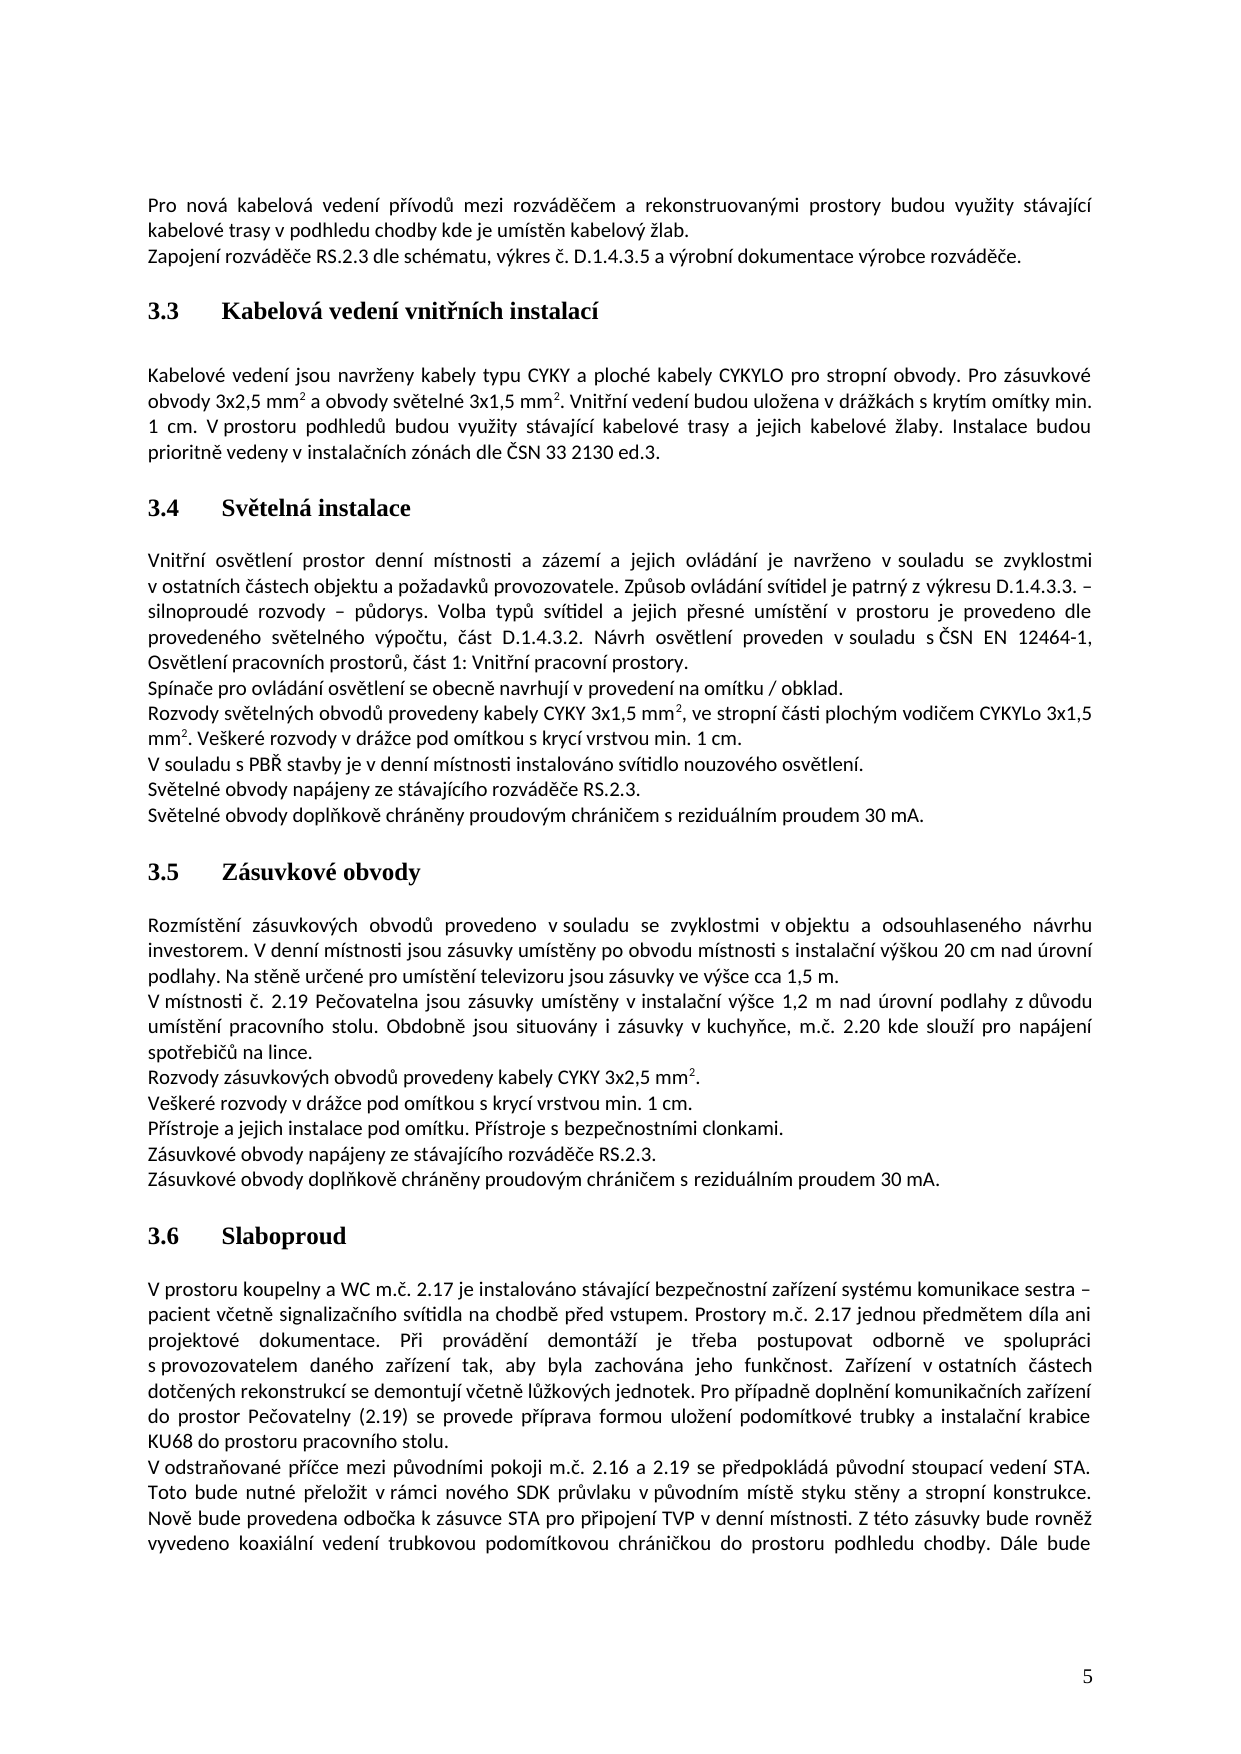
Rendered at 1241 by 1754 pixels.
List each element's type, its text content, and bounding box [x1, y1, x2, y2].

text 3.6 Slaboproud [148, 1221, 1092, 1250]
text 3.5 Zásuvkové obvody [148, 857, 1092, 886]
text Vnitřní osvětlení prostor denní místnosti a zázemí a jejich ovládání je navrženo v souladu se zvyklostmi v ostatních částech objektu a požadavků provozovatele. Způsob ovládání svítidel je patrný z výkresu D.1.4.3.3. – silnoproudé rozvody – půdorys. Volba typů svítidel a jejich přesné umístění v prostoru je provedeno dle provedeného světelného výpočtu, část D.1.4.3.2. Návrh osvětlení proveden v souladu s ČSN EN 12464-1, Osvětlení pracovních prostorů, část 1: Vnitřní pracovní prostory. [148, 548, 1092, 675]
text Rozvody světelných obvodů provedeny kabely CYKY 3x1,5 mm2, ve stropní části plochým vodičem CYKYLo 3x1,5 mm2. Veškeré rozvody v drážce pod omítkou s krycí vrstvou min. 1 cm. [148, 700, 1092, 751]
text V souladu s PBŘ stavby je v denní místnosti instalováno svítidlo nouzového osvětlení. [148, 751, 1092, 776]
text Rozvody zásuvkových obvodů provedeny kabely CYKY 3x2,5 mm2. [148, 1064, 1092, 1090]
text Pro nová kabelová vedení přívodů mezi rozváděčem a rekonstruovanými prostory budou využity stávající kabelové trasy v podhledu chodby kde je umístěn kabelový žlab. [148, 192, 1092, 243]
text V místnosti č. 2.19 Pečovatelna jsou zásuvky umístěny v instalační výšce 1,2 m nad úrovní podlahy z důvodu umístění pracovního stolu. Obdobně jsou situovány i zásuvky v kuchyňce, m.č. 2.20 kde slouží pro napájení spotřebičů na lince. [148, 988, 1092, 1064]
text Rozmístění zásuvkových obvodů provedeno v souladu se zvyklostmi v objektu a odsouhlaseného návrhu investorem. V denní místnosti jsou zásuvky umístěny po obvodu místnosti s instalační výškou 20 cm nad úrovní podlahy. Na stěně určené pro umístění televizoru jsou zásuvky ve výšce cca 1,5 m. [148, 912, 1092, 988]
text Světelné obvody doplňkově chráněny proudovým chráničem s reziduálním proudem 30 mA. [148, 802, 1092, 827]
text Světelné obvody napájeny ze stávajícího rozváděče RS.2.3. [148, 776, 1092, 802]
text Kabelové vedení jsou navrženy kabely typu CYKY a ploché kabely CYKYLO pro stropní obvody. Pro zásuvkové obvody 3x2,5 mm2 a obvody světelné 3x1,5 mm2. Vnitřní vedení budou uložena v drážkách s krytím omítky min. 1 cm. V prostoru podhledů budou využity stávající kabelové trasy a jejich kabelové žlaby. Instalace budou prioritně vedeny v instalačních zónách dle ČSN 33 2130 ed.3. [148, 363, 1092, 464]
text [148, 1454, 1092, 1556]
text Zásuvkové obvody doplňkově chráněny proudovým chráničem s reziduálním proudem 30 mA. [148, 1166, 1092, 1192]
text V prostoru koupelny a WC m.č. 2.17 je instalováno stávající bezpečnostní zařízení systému komunikace sestra – pacient včetně signalizačního svítidla na chodbě před vstupem. Prostory m.č. 2.17 jednou předmětem díla ani projektové dokumentace. Při provádění demontáží je třeba postupovat odborně ve spolupráci s provozovatelem daného zařízení tak, aby byla zachována jeho funkčnost. Zařízení v ostatních částech dotčených rekonstrukcí se demontují včetně lůžkových jednotek. Pro případně doplnění komunikačních zařízení do prostor Pečovatelny (2.19) se provede příprava formou uložení podomítkové trubky a instalační krabice KU68 do prostoru pracovního stolu. [148, 1276, 1092, 1454]
text Spínače pro ovládání osvětlení se obecně navrhují v provedení na omítku / obklad. [148, 675, 1092, 700]
text Přístroje a jejich instalace pod omítku. Přístroje s bezpečnostními clonkami. [148, 1115, 1092, 1141]
text Zásuvkové obvody napájeny ze stávajícího rozváděče RS.2.3. [148, 1141, 1092, 1166]
text 3.3 Kabelová vedení vnitřních instalací [148, 296, 1092, 325]
text 3.4 Světelná instalace [148, 493, 1092, 521]
text Veškeré rozvody v drážce pod omítkou s krycí vrstvou min. 1 cm. [148, 1090, 1092, 1115]
text Zapojení rozváděče RS.2.3 dle schématu, výkres č. D.1.4.3.5 a výrobní dokumentace výrobce rozváděče. [148, 243, 1092, 268]
